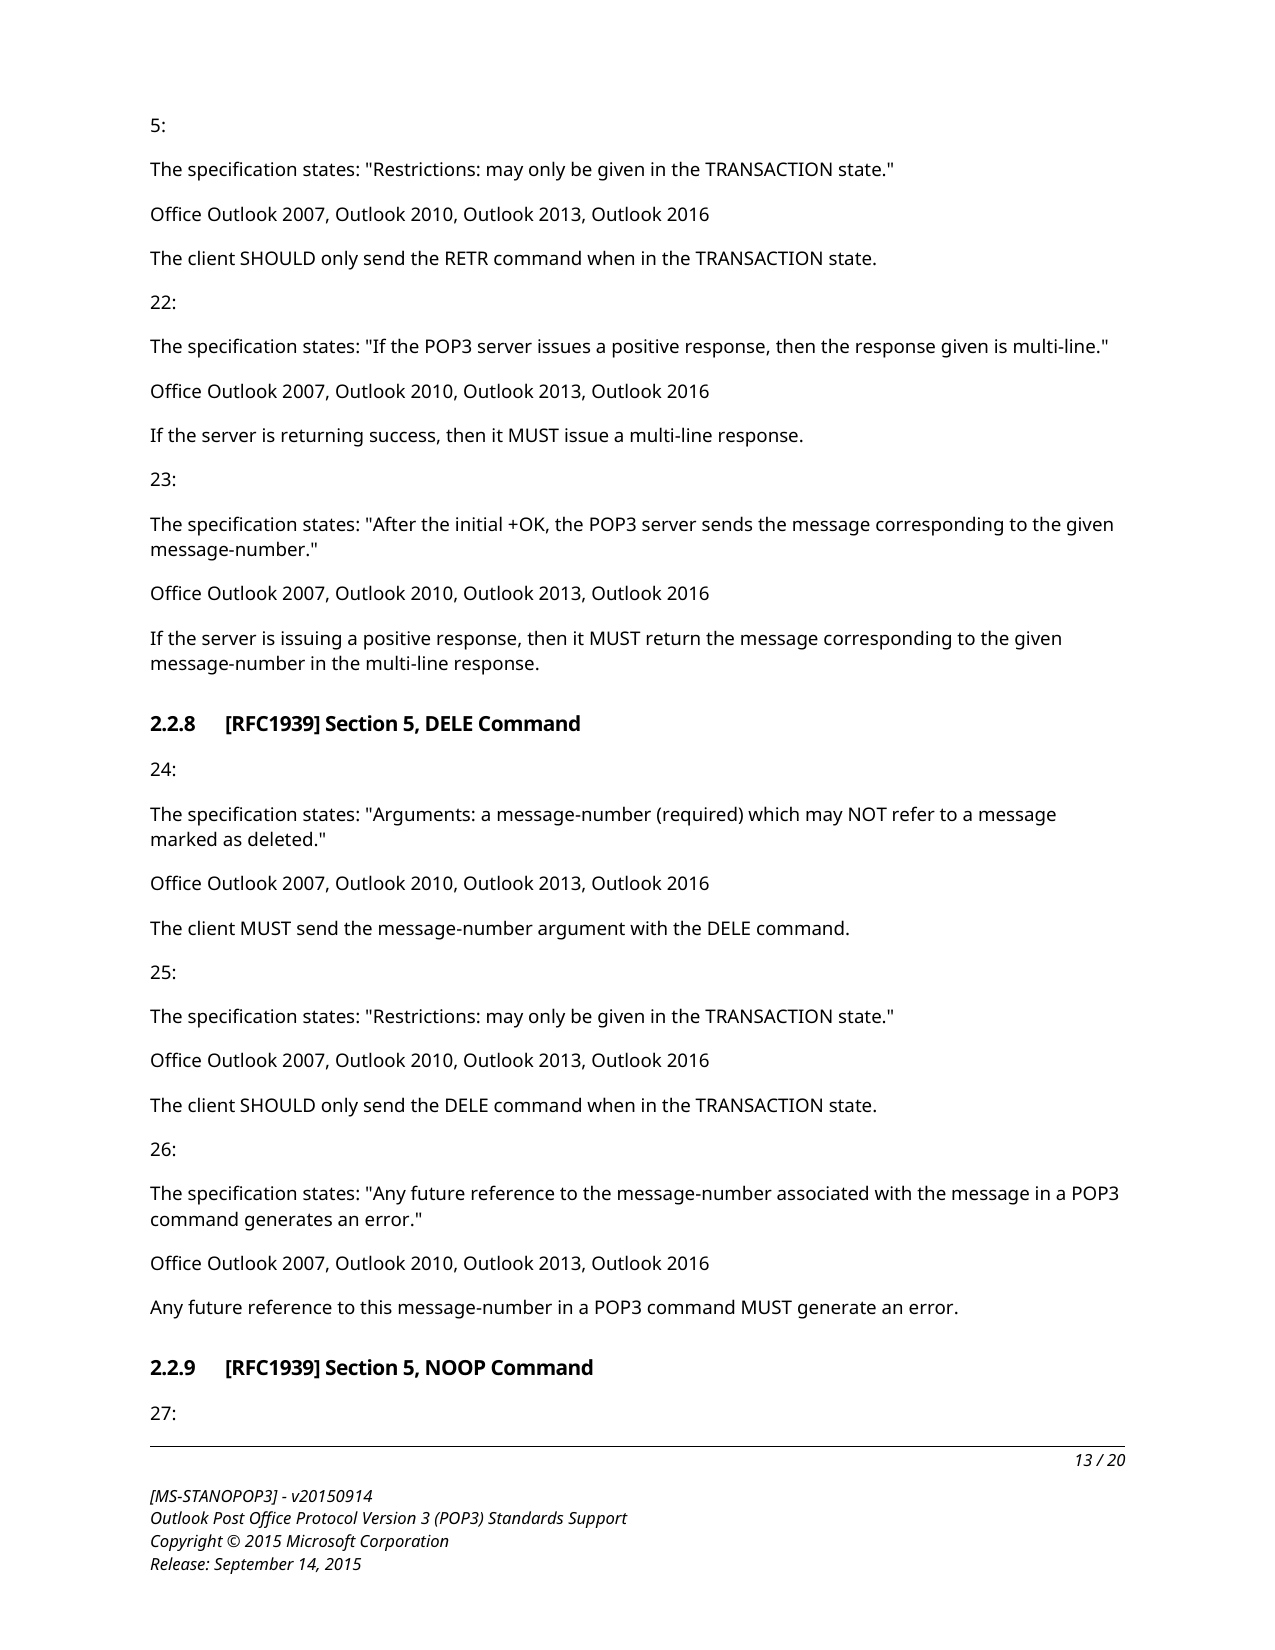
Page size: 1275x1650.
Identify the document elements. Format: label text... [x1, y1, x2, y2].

text C0023: [150, 467, 1125, 492]
text The client SHOULD only send the DELE command when in the TRANSACTION state. [150, 1092, 1125, 1117]
text C0026: [150, 1136, 1125, 1162]
text Office Outlook 2007, Outlook 2010, Outlook 2013, Outlook 2016 [150, 378, 1125, 404]
text If the server is returning success, then it MUST issue a multi-line response. [150, 422, 1125, 448]
text C0022: [150, 289, 1125, 315]
text V0005: [150, 112, 1125, 138]
text Office Outlook 2007, Outlook 2010, Outlook 2013, Outlook 2016 [150, 581, 1125, 606]
text The specification states: "Restrictions: may only be given in the TRANSACTION state." [150, 157, 1125, 182]
text The specification states: "After the initial +OK, the POP3 server sends the message corresponding to the given message-number." [150, 511, 1125, 562]
text The specification states: "If the POP3 server issues a positive response, then the response given is multi-line." [150, 334, 1125, 359]
text The specification states: "Arguments: a message-number (required) which may NOT refer to a message marked as deleted." [150, 801, 1125, 852]
text C0024: [150, 757, 1125, 782]
text The specification states: "Any future reference to the message-number associated with the message in a POP3 command generates an error." [150, 1181, 1125, 1232]
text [150, 201, 1125, 227]
text The client MUST send the message-number argument with the DELE command. [150, 915, 1125, 940]
text C0025: [150, 959, 1125, 985]
subtitle [RFC1939] Section 5, DELE Command [150, 709, 1125, 738]
text C0027: [150, 1401, 1125, 1426]
subtitle [RFC1939] Section 5, NOOP Command [150, 1353, 1125, 1382]
text The client SHOULD only send the RETR command when in the TRANSACTION state. [150, 245, 1125, 271]
text If the server is issuing a positive response, then it MUST return the message corresponding to the given message-number in the multi-line response. [150, 625, 1125, 676]
text Office Outlook 2007, Outlook 2010, Outlook 2013, Outlook 2016 [150, 871, 1125, 896]
text Any future reference to this message-number in a POP3 command MUST generate an error. [150, 1294, 1125, 1320]
text Office Outlook 2007, Outlook 2010, Outlook 2013, Outlook 2016 [150, 1048, 1125, 1073]
text The specification states: "Restrictions: may only be given in the TRANSACTION state." [150, 1003, 1125, 1029]
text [150, 1250, 1125, 1276]
